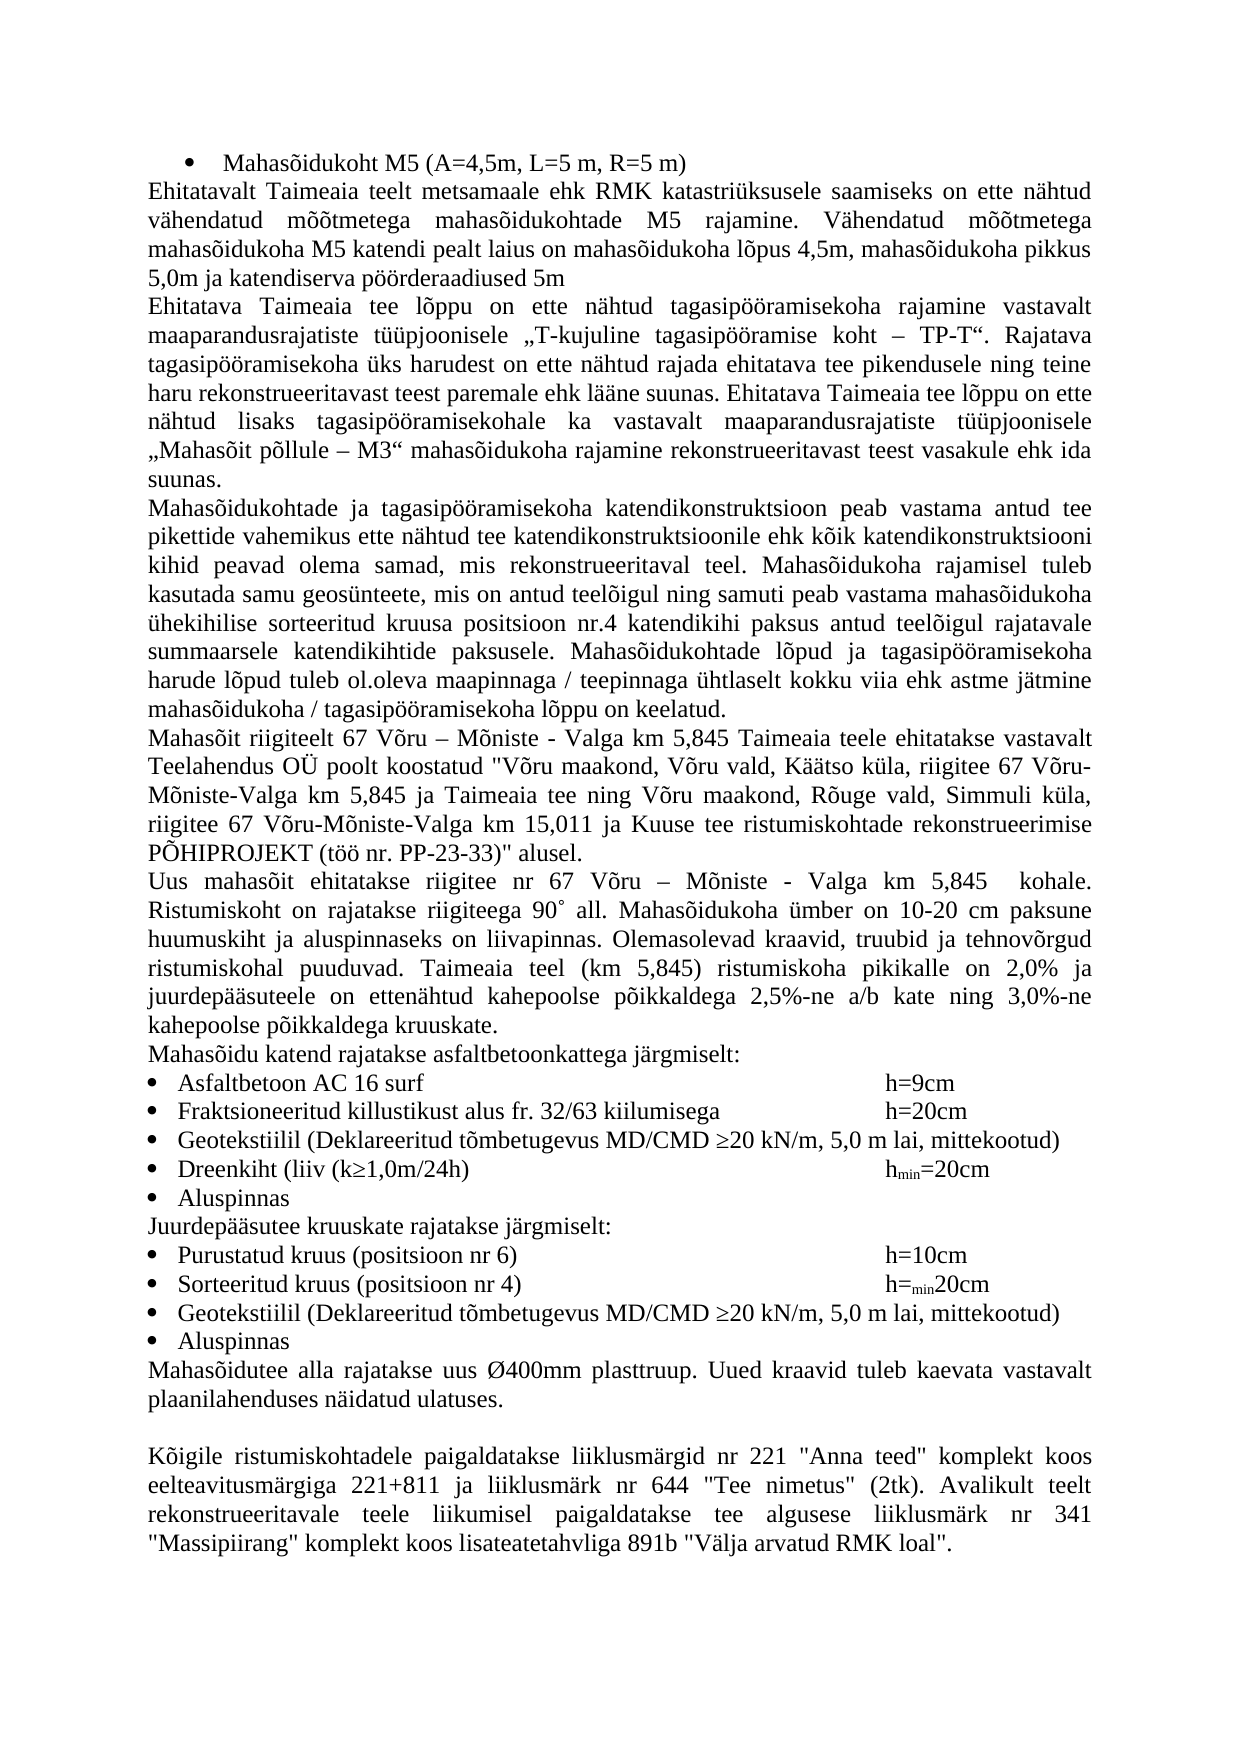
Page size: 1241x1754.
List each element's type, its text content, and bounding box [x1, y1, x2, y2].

list Mahasõidukoht M5 (A=4,5m, L=5 m, R=5 m) [185, 148, 1093, 176]
text Ehitatava Taimeaia tee lõppu on ette nähtud tagasipööramisekoha rajamine vastavalt maaparandusrajatiste tüüpjoonisele „T-kujuline tagasipööramise koht – TP-T“. Rajatava tagasipööramisekoha üks harudest on ette nähtud rajada ehitatava tee pikendusele ning teine haru rekonstrueeritavast teest paremale ehk lääne suunas. Ehitatava Taimeaia tee lõppu on ette nähtud lisaks tagasipööramisekohale ka vastavalt maaparandusrajatiste tüüpjoonisele „Mahasõit põllule – M3“ mahasõidukoha rajamine rekonstrueeritavast teest vasakule ehk ida suunas. [148, 291, 1093, 493]
list Dreenkiht (liiv (k≥1,0m/24h) hmin=20cm [148, 1154, 1093, 1183]
text Mahasõidutee alla rajatakse uus Ø400mm plasttruup. Uued kraavid tuleb kaevata vastavalt plaanilahenduses näidatud ulatuses. [148, 1355, 1093, 1413]
list Sorteeritud kruus (positsioon nr 4) h=min20cm [148, 1269, 1093, 1298]
text Kõigile ristumiskohtadele paigaldatakse liiklusmärgid nr 221 "Anna teed" komplekt koos eelteavitusmärgiga 221+811 ja liiklusmärk nr 644 "Tee nimetus" (2tk). Avalikult teelt rekonstrueeritavale teele liikumisel paigaldatakse tee algusese liiklusmärk nr 341 "Massipiirang" komplekt koos lisateatetahvliga 891b "Välja arvatud RMK loal". [148, 1441, 1093, 1556]
text Mahasõidukohtade ja tagasipööramisekoha katendikonstruktsioon peab vastama antud tee pikettide vahemikus ette nähtud tee katendikonstruktsioonile ehk kõik katendikonstruktsiooni kihid peavad olema samad, mis rekonstrueeritaval teel. Mahasõidukoha rajamisel tuleb kasutada samu geosünteete, mis on antud teelõigul ning samuti peab vastama mahasõidukoha ühekihilise sorteeritud kruusa positsioon nr.4 katendikihi paksus antud teelõigul rajatavale summaarsele katendikihtide paksusele. Mahasõidukohtade lõpud ja tagasipööramisekoha harude lõpud tuleb ol.oleva maapinnaga / teepinnaga ühtlaselt kokku viia ehk astme jätmine mahasõidukoha / tagasipööramisekoha lõppu on keelatud. [148, 493, 1093, 723]
text Juurdepääsutee kruuskate rajatakse järgmiselt: [148, 1211, 1093, 1240]
list Fraktsioneeritud killustikust alus fr. 32/63 kiilumisega h=20cm [148, 1096, 1093, 1125]
list Geotekstiilil (Deklareeritud tõmbetugevus MD/CMD ≥20 kN/m, 5,0 m lai, mittekootud) [148, 1298, 1093, 1326]
text Mahasõit riigiteelt 67 Võru – Mõniste - Valga km 5,845 Taimeaia teele ehitatakse vastavalt Teelahendus OÜ poolt koostatud "Võru maakond, Võru vald, Käätso küla, riigitee 67 Võru-Mõniste-Valga km 5,845 ja Taimeaia tee ning Võru maakond, Rõuge vald, Simmuli küla, riigitee 67 Võru-Mõniste-Valga km 15,011 ja Kuuse tee ristumiskohtade rekonstrueerimise PÕHIPROJEKT (töö nr. PP-23-33)" alusel. [148, 723, 1093, 866]
list Purustatud kruus (positsioon nr 6) h=10cm [148, 1240, 1093, 1269]
text Uus mahasõit ehitatakse riigitee nr 67 Võru – Mõniste - Valga km 5,845 kohale. Ristumiskoht on rajatakse riigiteega 90˚ all. Mahasõidukoha ümber on 10-20 cm paksune huumuskiht ja aluspinnaseks on liivapinnas. Olemasolevad kraavid, truubid ja tehnovõrgud ristumiskohal puuduvad. Taimeaia teel (km 5,845) ristumiskoha pikikalle on 2,0% ja juurdepääsuteele on ettenähtud kahepoolse põikkaldega 2,5%-ne a/b kate ning 3,0%-ne kahepoolse põikkaldega kruuskate. [148, 866, 1093, 1039]
list Aluspinnas [148, 1183, 1093, 1211]
list Asfaltbetoon AC 16 surf h=9cm [148, 1068, 1093, 1096]
list Aluspinnas [148, 1326, 1093, 1355]
list Geotekstiilil (Deklareeritud tõmbetugevus MD/CMD ≥20 kN/m, 5,0 m lai, mittekootud) [148, 1125, 1093, 1154]
text Mahasõidu katend rajatakse asfaltbetoonkattega järgmiselt: [148, 1039, 1093, 1068]
text Ehitatavalt Taimeaia teelt metsamaale ehk RMK katastriüksusele saamiseks on ette nähtud vähendatud mõõtmetega mahasõidukohtade M5 rajamine. Vähendatud mõõtmetega mahasõidukoha M5 katendi pealt laius on mahasõidukoha lõpus 4,5m, mahasõidukoha pikkus 5,0m ja katendiserva pöörderaadiused 5m [148, 176, 1093, 291]
